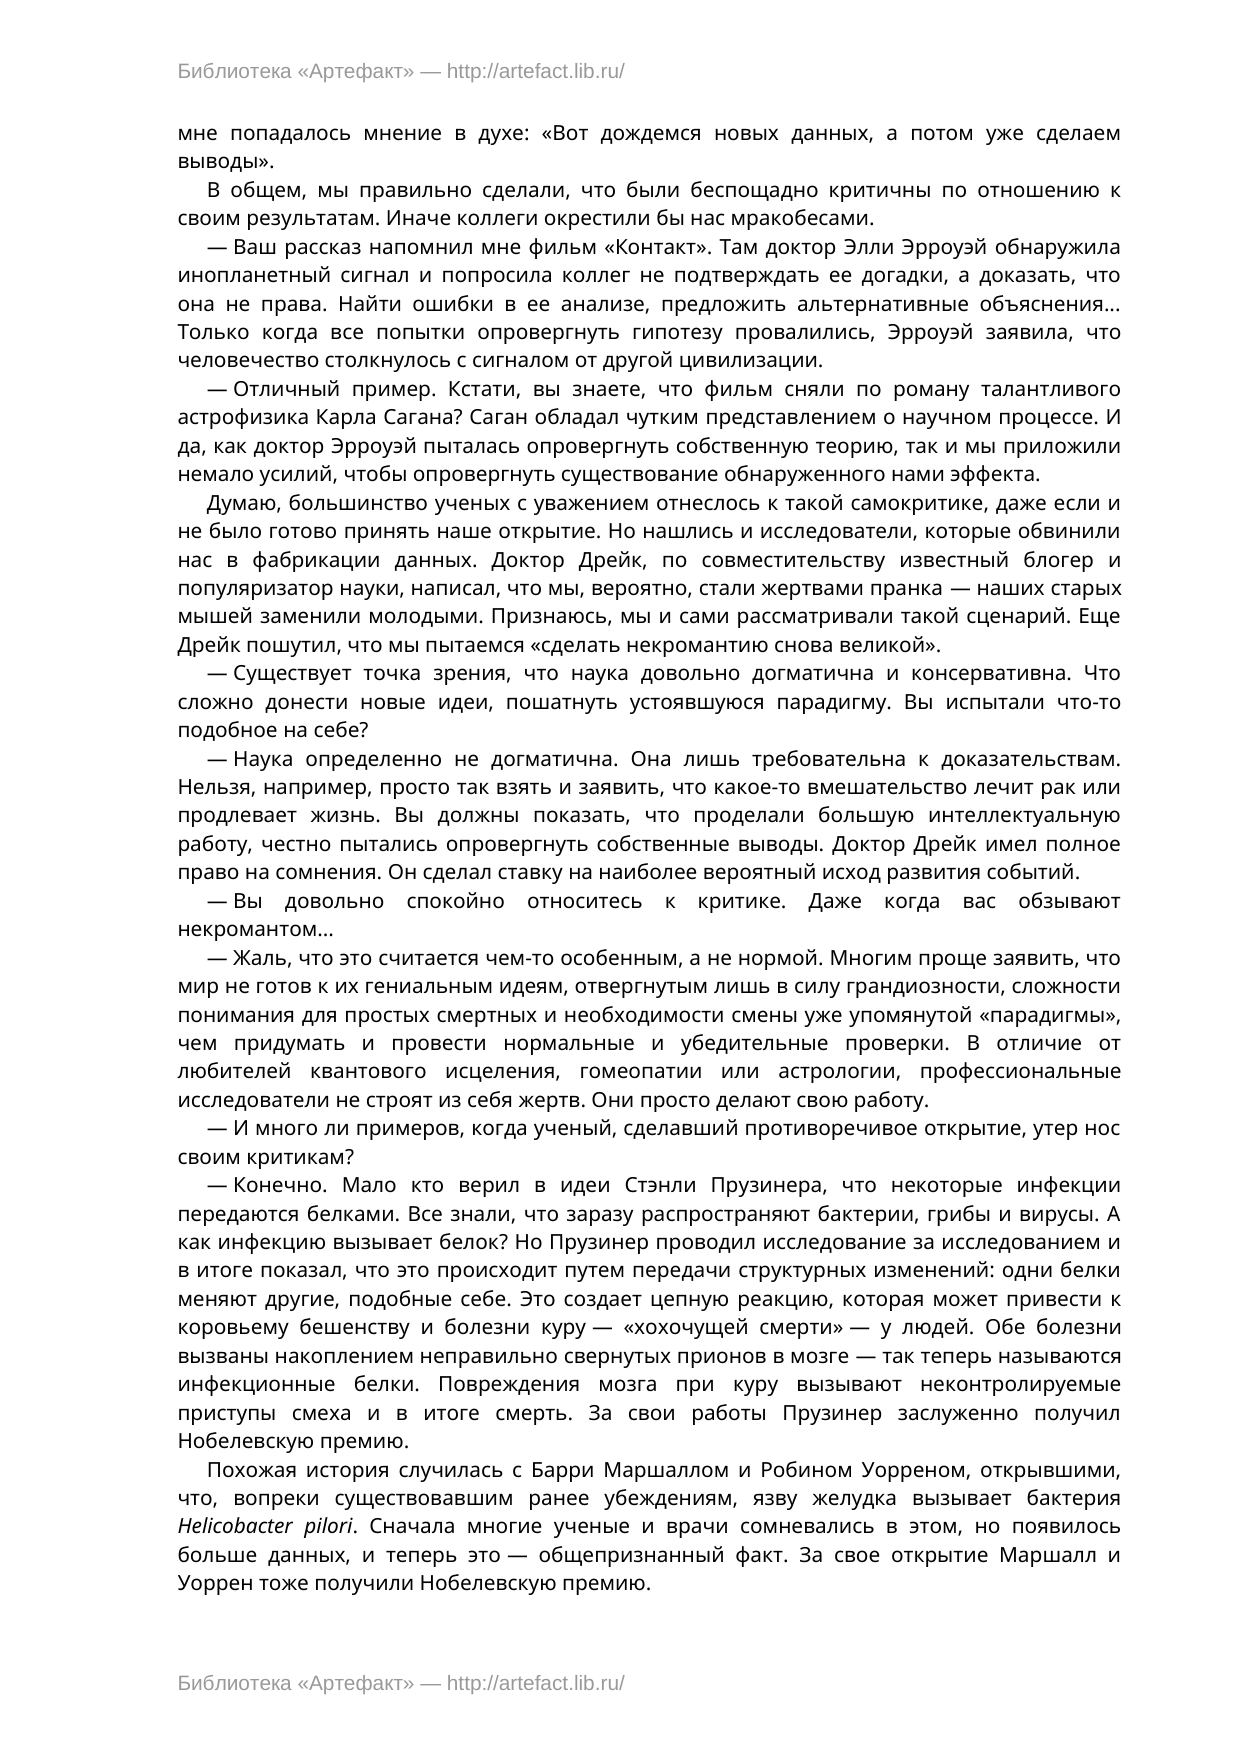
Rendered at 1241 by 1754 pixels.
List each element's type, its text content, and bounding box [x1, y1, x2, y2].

text — Ваш рассказ напомнил мне фильм «Контакт». Там доктор Элли Эрроуэй обнаружила инопланетный сигнал и попросила коллег не подтверждать ее догадки, а доказать, что она не права. Найти ошибки в ее анализе, предложить альтернативные объяснения... Только когда все попытки опровергнуть гипотезу провалились, Эрроуэй заявила, что человечество столкнулось с сигналом от другой цивилизации. [177, 232, 1122, 374]
text Похожая история случилась с Барри Маршаллом и Робином Уорреном, открывшими, что, вопреки существовавшим ранее убеждениям, язву желудка вызывает бактерия Helicobacter pilori. Сначала многие ученые и врачи сомневались в этом, но появилось больше данных, и теперь это — общепризнанный факт. За свое открытие Маршалл и Уоррен тоже получили Нобелевскую премию. [177, 1455, 1122, 1597]
text — Вы довольно спокойно относитесь к критике. Даже когда вас обзывают некромантом... [177, 886, 1122, 943]
text — Конечно. Мало кто верил в идеи Стэнли Прузинера, что некоторые инфекции передаются белками. Все знали, что заразу распространяют бактерии, грибы и вирусы. А как инфекцию вызывает белок? Но Прузинер проводил исследование за исследованием и в итоге показал, что это происходит путем передачи структурных изменений: одни белки меняют другие, подобные себе. Это создает цепную реакцию, которая может привести к коровьему бешенству и болезни куру — «хохочущей смерти» — у людей. Обе болезни вызваны накоплением неправильно свернутых прионов в мозге — так теперь называются инфекционные белки. Повреждения мозга при куру вызывают неконтролируемые приступы смеха и в итоге смерть. За свои работы Прузинер заслуженно получил Нобелевскую премию. [177, 1170, 1122, 1455]
text — Жаль, что это считается чем-то особенным, а не нормой. Многим проще заявить, что мир не готов к их гениальным идеям, отвергнутым лишь в силу грандиозности, сложности понимания для простых смертных и необходимости смены уже упомянутой «парадигмы», чем придумать и провести нормальные и убедительные проверки. В отличие от любителей квантового исцеления, гомеопатии или астрологии, профессиональные исследователи не строят из себя жертв. Они просто делают свою работу. [177, 943, 1122, 1113]
text — И много ли примеров, когда ученый, сделавший противоречивое открытие, утер нос своим критикам? [177, 1113, 1122, 1170]
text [177, 118, 1122, 175]
text — Отличный пример. Кстати, вы знаете, что фильм сняли по роману талантливого астрофизика Карла Сагана? Саган обладал чутким представлением о научном процессе. И да, как доктор Эрроуэй пыталась опровергнуть собственную теорию, так и мы приложили немало усилий, чтобы опровергнуть существование обнаруженного нами эффекта. [177, 374, 1122, 488]
text — Наука определенно не догматична. Она лишь требовательна к доказательствам. Нельзя, например, просто так взять и заявить, что какое-то вмешательство лечит рак или продлевает жизнь. Вы должны показать, что проделали большую интеллектуальную работу, честно пытались опровергнуть собственные выводы. Доктор Дрейк имел полное право на сомнения. Он сделал ставку на наиболее вероятный исход развития событий. [177, 744, 1122, 886]
text — Существует точка зрения, что наука довольно догматична и консервативна. Что сложно донести новые идеи, пошатнуть устоявшуюся парадигму. Вы испытали что-то подобное на себе? [177, 658, 1122, 744]
text В общем, мы правильно сделали, что были беспощадно критичны по отношению к своим результатам. Иначе коллеги окрестили бы нас мракобесами. [177, 175, 1122, 232]
text Думаю, большинство ученых с уважением отнеслось к такой самокритике, даже если и не было готово принять наше открытие. Но нашлись и исследователи, которые обвинили нас в фабрикации данных. Доктор Дрейк, по совместительству известный блогер и популяризатор науки, написал, что мы, вероятно, стали жертвами пранка — наших старых мышей заменили молодыми. Признаюсь, мы и сами рассматривали такой сценарий. Еще Дрейк пошутил, что мы пытаемся «сделать некромантию снова великой». [177, 488, 1122, 658]
